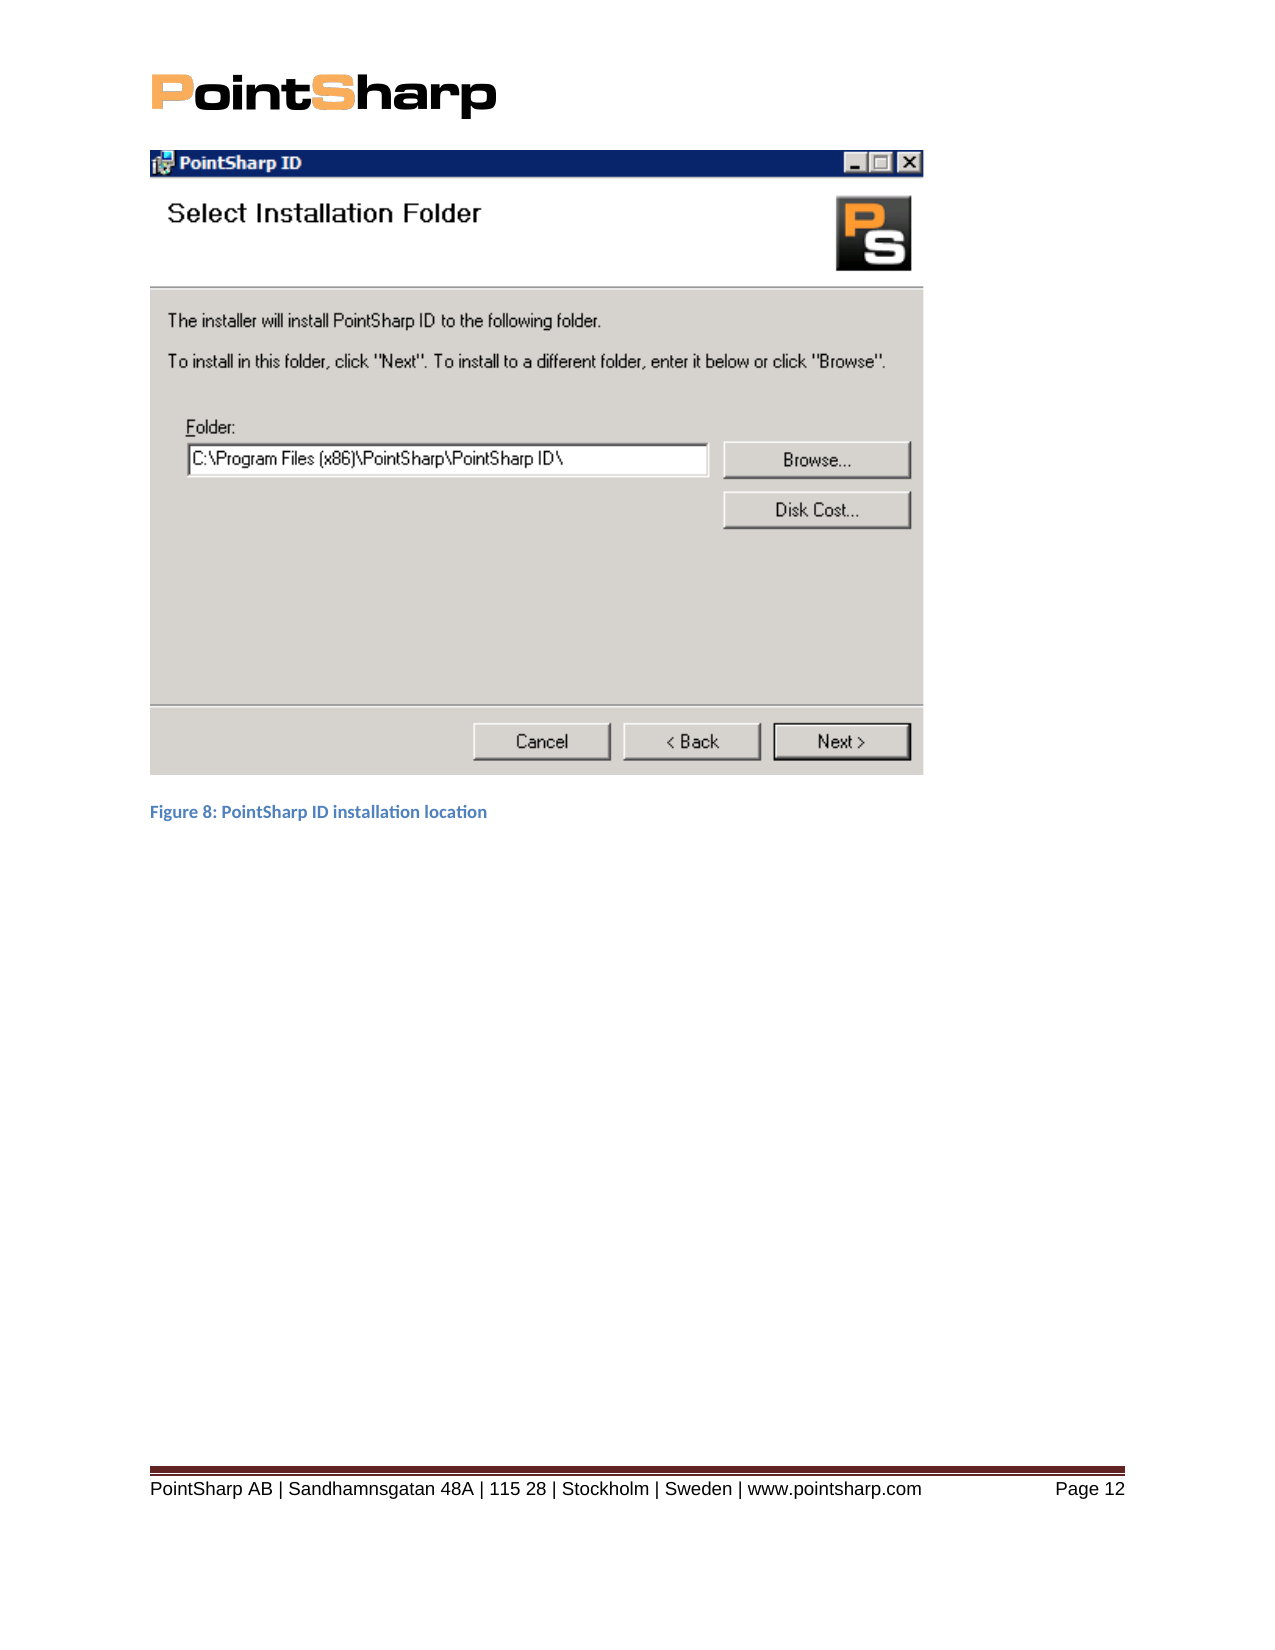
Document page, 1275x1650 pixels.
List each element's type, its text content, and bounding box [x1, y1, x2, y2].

picture [150, 73, 497, 120]
picture [150, 150, 924, 775]
